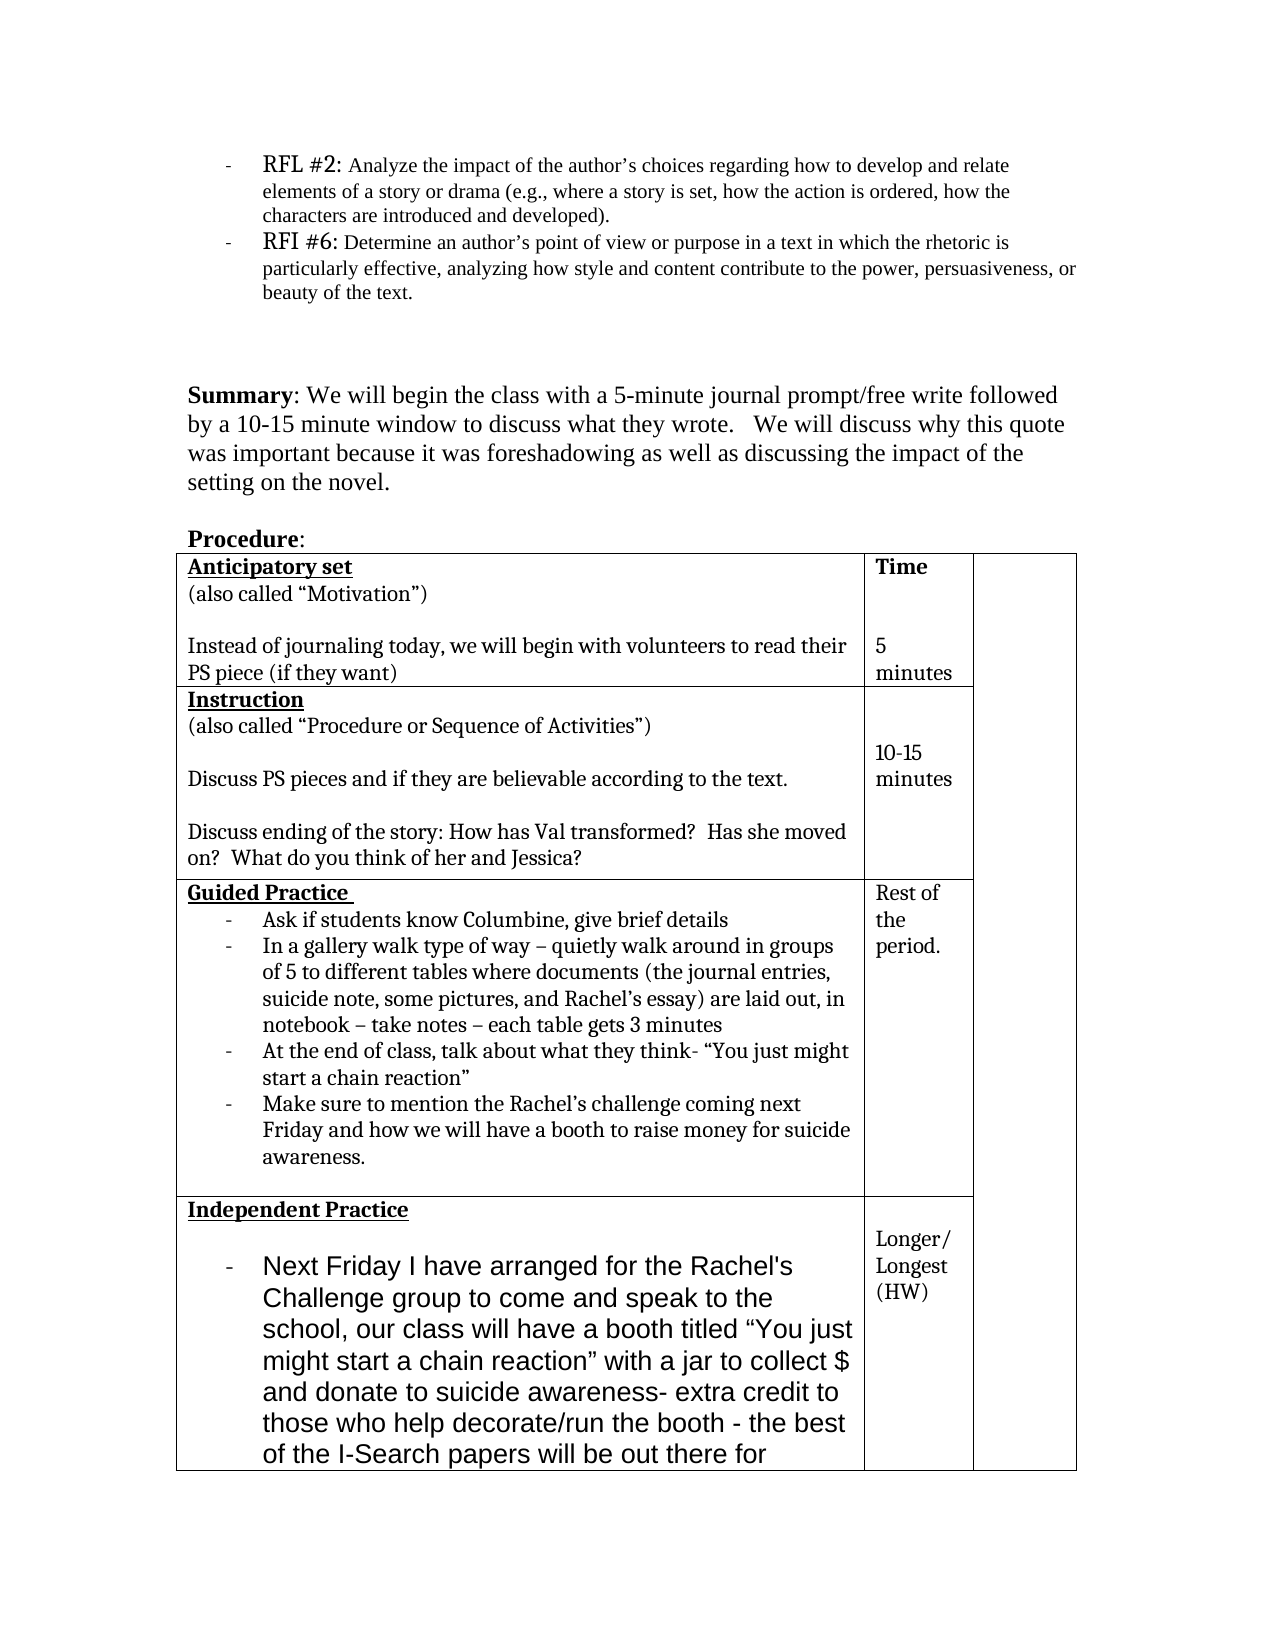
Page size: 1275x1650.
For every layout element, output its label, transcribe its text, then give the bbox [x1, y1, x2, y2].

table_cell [865, 1197, 973, 1470]
text Summary: We will begin the class with a 5-minute journal prompt/free write followed by a 10-15 minute window to discuss what they wrote. We will discuss why this quote was important because it was foreshadowing as well as discussing the impact of the setting on the novel. [187, 381, 1087, 496]
list RFI #6: Determine an author’s point of view or purpose in a text in which the rhetoric is particularly effective, analyzing how style and content contribute to the power, persuasiveness, or beauty of the text. [225, 227, 1087, 304]
table_cell 10-15 minutes [865, 687, 973, 879]
table_header [974, 554, 1076, 1470]
list RFL #2: Analyze the impact of the author’s choices regarding how to develop and relate elements of a story or drama (e.g., where a story is set, how the action is ordered, how the characters are introduced and developed). [225, 150, 1087, 227]
table_cell Guided Practice Ask if students know Columbine, give brief details In a gallery walk type of way – quietly walk around in groups of 5 to different tables where documents (the journal entries, suicide note, some pictures, and Rachel’s essay) are laid out, in notebook – take notes – each table gets 3 minutes At the end of class, talk about what they think- “You just might start a chain reaction” Make sure to mention the Rachel’s challenge coming next Friday and how we will have a booth to raise money for suicide awareness. [177, 880, 864, 1196]
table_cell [177, 1197, 864, 1470]
table_header Time 5 minutes [865, 554, 973, 686]
table_header Anticipatory set (also called “Motivation”) Instead of journaling today, we will begin with volunteers to read their PS piece (if they want) [177, 554, 864, 686]
table_cell Instruction (also called “Procedure or Sequence of Activities”) Discuss PS pieces and if they are believable according to the text. Discuss ending of the story: How has Val transformed? Has she moved on? What do you think of her and Jessica? [177, 687, 864, 879]
text Procedure: [187, 524, 1087, 553]
table_cell Rest of the period. [865, 880, 973, 1196]
